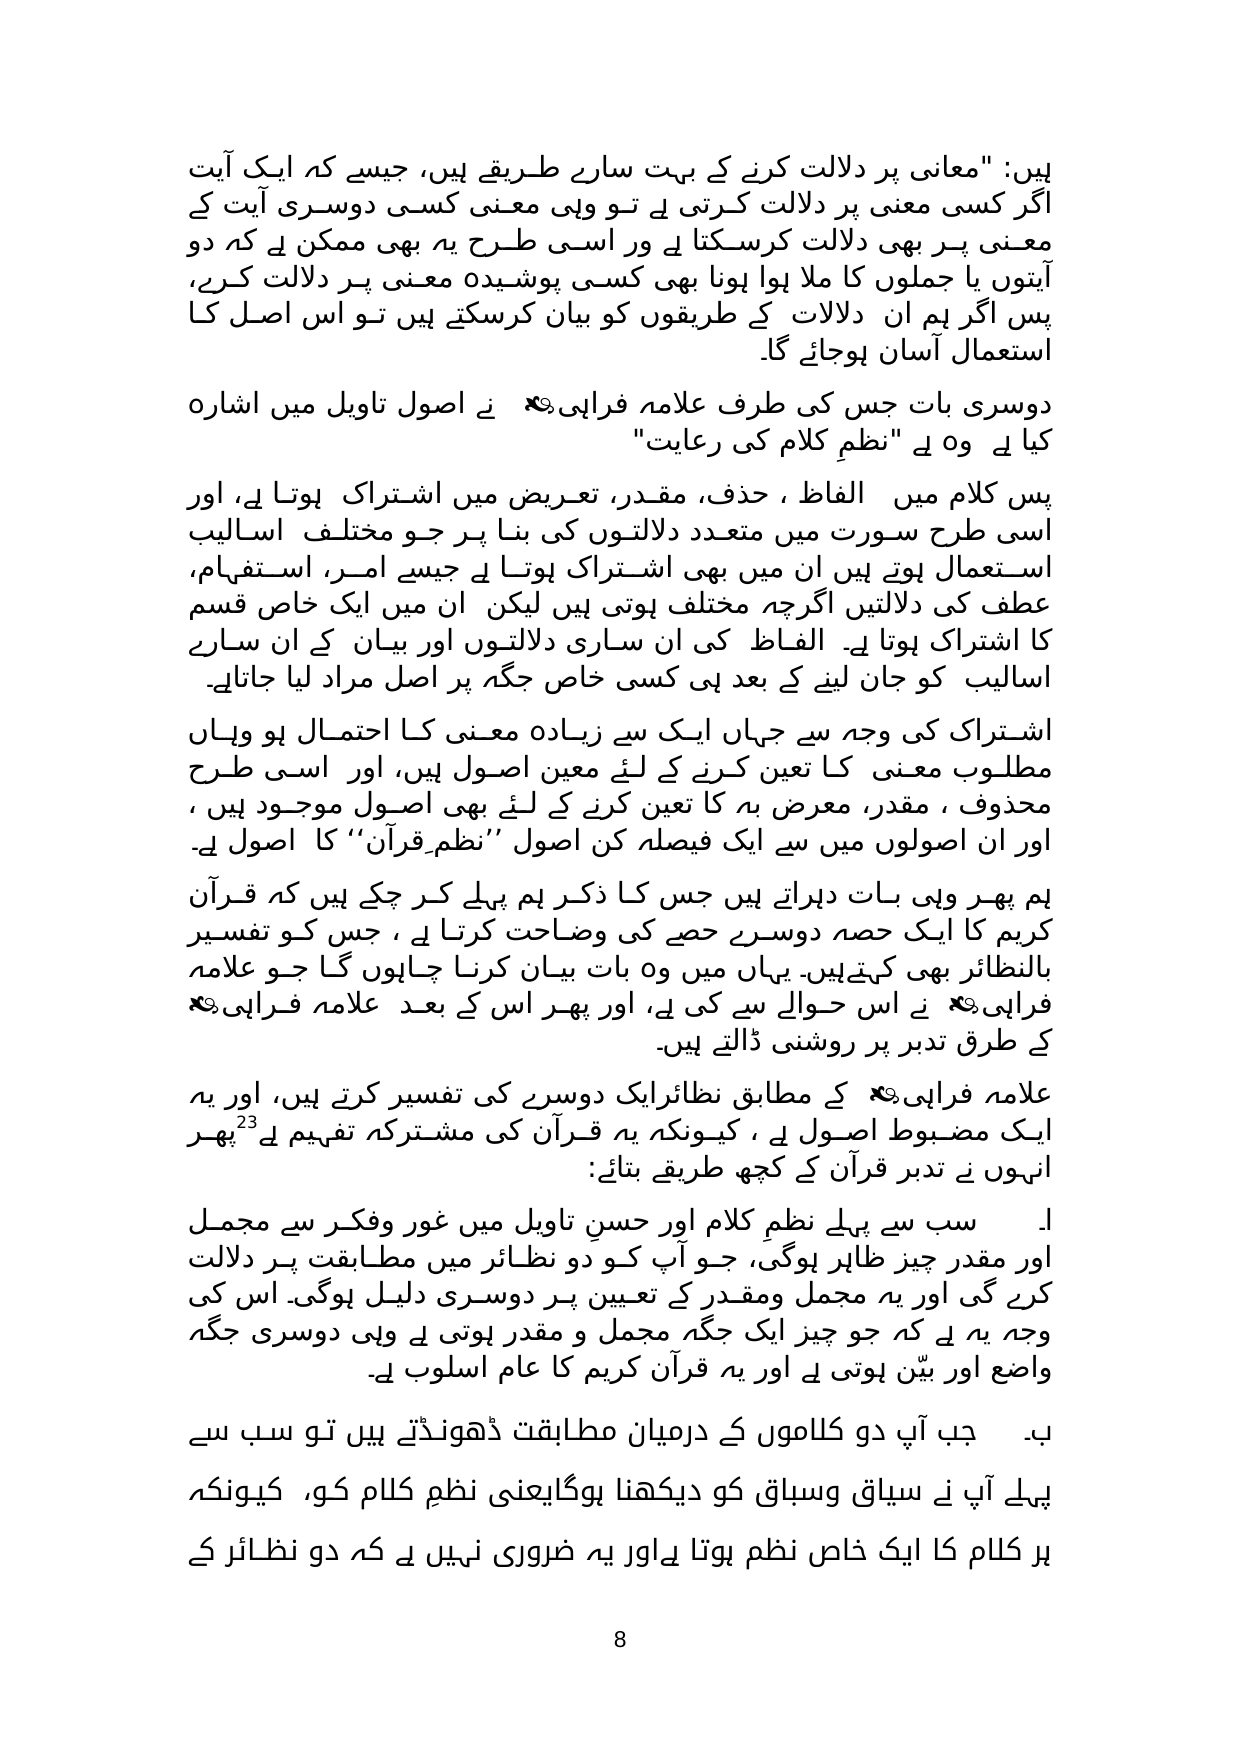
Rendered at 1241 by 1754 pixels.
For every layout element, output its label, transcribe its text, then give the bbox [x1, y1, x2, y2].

text علامہ فراہی كے مطابق نظائرایک دوسرے کی تفسیر کرتے ہیں، اور یہ ایک مضبوط اصول ہے ، کیونکہ یہ قرآن کی مشترکہ تفہیم ہےپھر انہوں نے تدبر قرآن کے کچھ طریقے بتائے: [187, 1077, 1053, 1184]
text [187, 150, 1053, 367]
text ا۔ سب سے پہلے نظمِ کلام اور حسنِ تاویل میں غور وفکر سے مجمل اور مقدر چیز ظاہر ہوگی، جو آپ کو دو نظائر میں مطابقت پر دلالت کرے گی اور یہ مجمل ومقدر کے تعیین پر دوسری دلیل ہوگی۔ اس کی وجہ یہ ہے کہ جو چیز ایک جگہ مجمل و مقدر ہوتی ہے وہی دوسری جگہ واضع اور بیّن ہوتی ہے اور یہ قرآن کریم کا عام اسلوب ہے۔ [187, 1203, 1053, 1384]
text دوسری بات جس کی طرف علامہ فراہی نے اصول تاویل میں اشارہ کیا ہے وہ ہے "نظمِ کلام کی رعایت" [187, 387, 1053, 457]
text اشتراک کی وجہ سے جہاں ایک سے زیادہ معنی کا احتمال ہو وہاں مطلوب معنی کا تعین کرنے کے لئے معین اصول ہیں، اور اسی طرح محذوف ، مقدر، معرض بہ کا تعین کرنے کے لئے بھی اصول موجود ہیں ، اور ان اصولوں میں سے ایک فیصلہ کن اصول ’’نظم ِقرآن‘‘ کا اصول ہے۔ [187, 713, 1053, 857]
text پس کلام میں الفاظ ، حذف، مقدر، تعریض میں اشتراک ہوتا ہے، اور اسی طرح سورت میں متعدد دلالتوں کی بنا پر جو مختلف اسالیب استعمال ہوتے ہیں ان میں بھی اشتراک ہوتا ہے جیسے امر، استفہام، عطف کی دلالتیں اگرچہ مختلف ہوتی ہیں لیکن ان میں ایک خاص قسم کا اشتراک ہوتا ہے۔ الفاظ کی ان ساری دلالتوں اور بیان کے ان سارے اسالیب کو جان لینے کے بعد ہی کسی خاص جگہ پر اصل مراد لیا جاتاہے۔ [187, 477, 1053, 694]
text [187, 1403, 1053, 1578]
text ہم پھر وہی بات دہراتے ہیں جس کا ذکر ہم پہلے کر چکے ہیں کہ قرآن کریم کا ایک حصہ دوسرے حصے کی وضاحت کرتا ہے ، جس کو تفسیر بالنظائر بھی کہتےہیں۔ یہاں میں وہ بات بیان کرنا چاہوں گا جو علامہ فراہی نے اس حوالے سے کی ہے، اور پھر اس کے بعد علامہ فراہی کے طرق تدبر پر روشنی ڈالتے ہیں۔ [187, 877, 1053, 1057]
